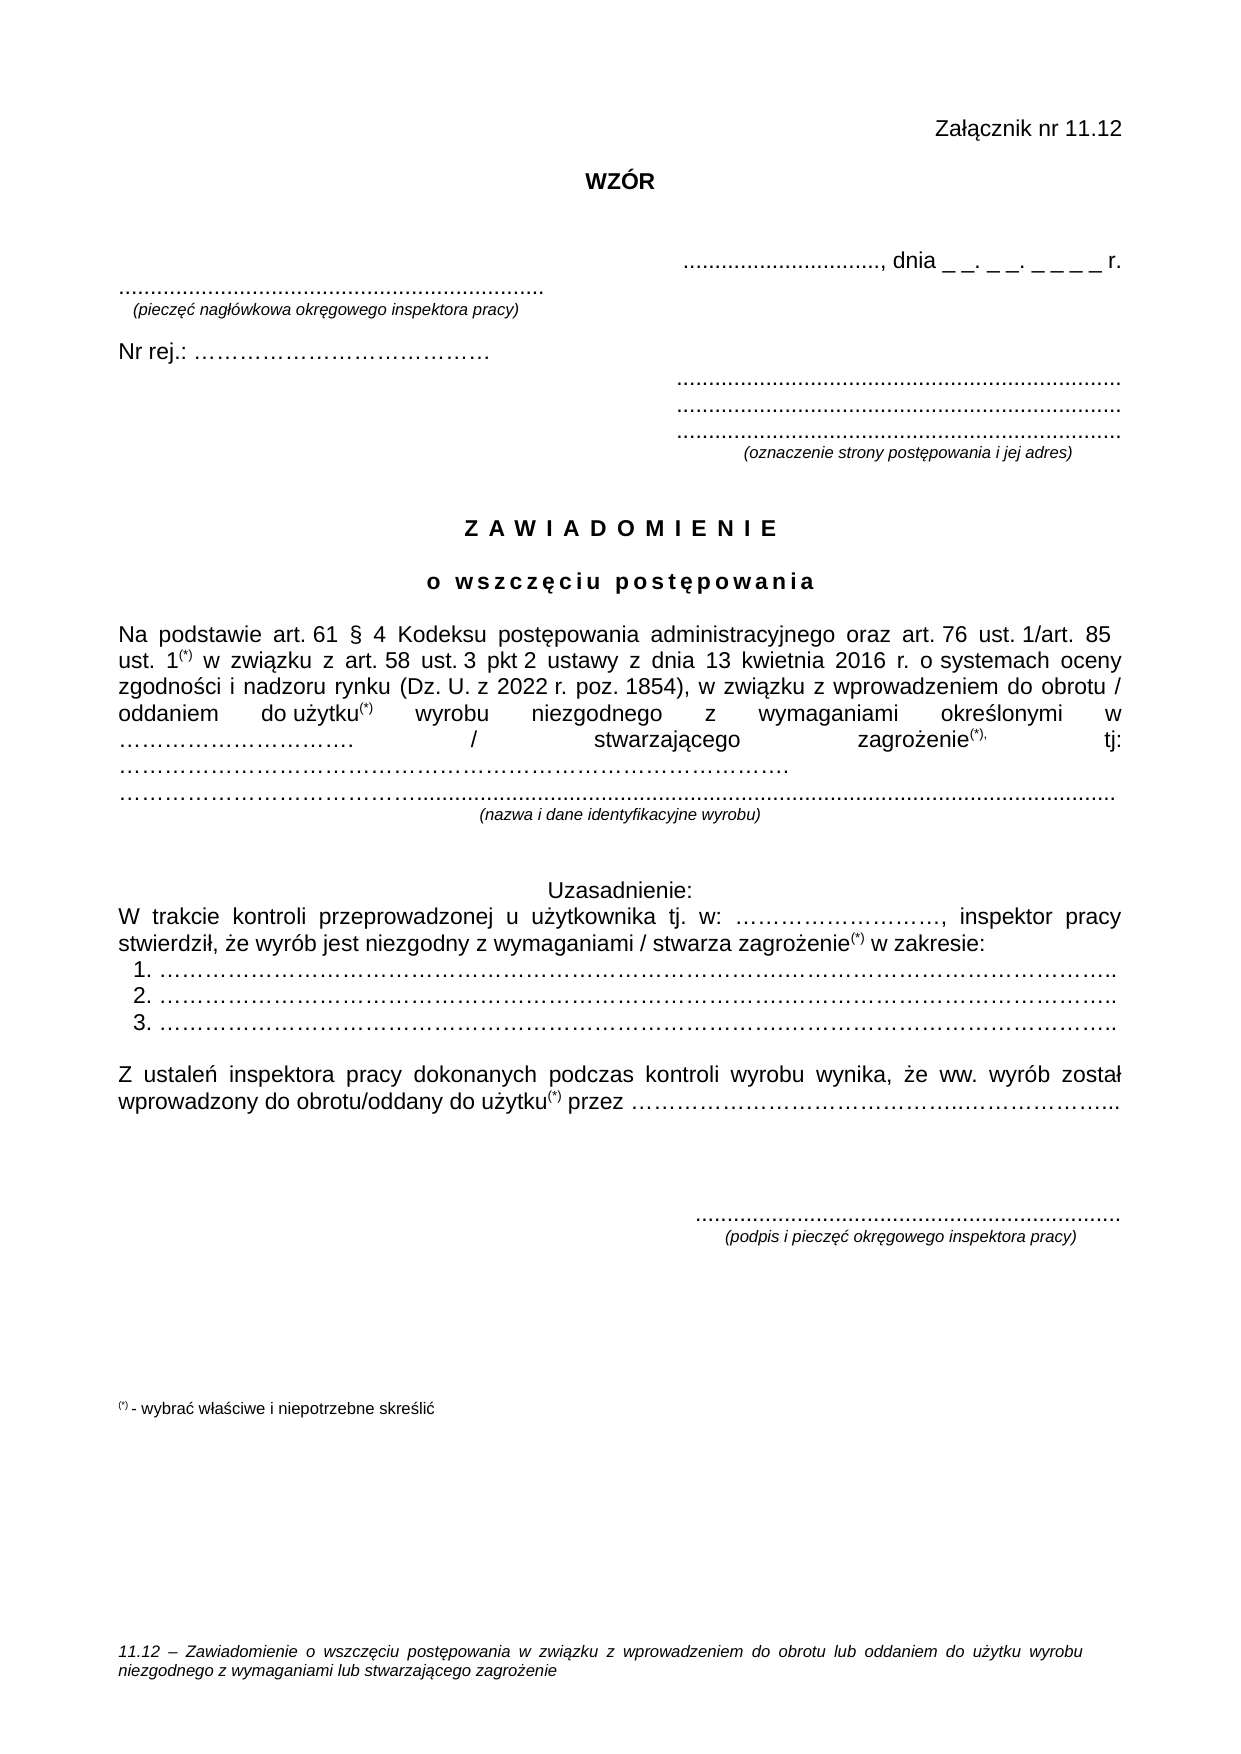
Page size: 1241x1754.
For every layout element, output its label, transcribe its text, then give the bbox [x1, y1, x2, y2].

text (oznaczenie strony postępowania i jej adres) [694, 443, 1122, 462]
text ................................................................... [694, 1200, 1122, 1227]
text (pieczęć nagłówkowa okręgowego inspektora pracy) [118, 299, 1122, 319]
text Na podstawie art. 61 § 4 Kodeksu postępowania administracyjnego oraz art. 76 ust. 1/art. 85 ust. 1(*) w związku z art. 58 ust. 3 pkt 2 ustawy z dnia 13 kwietnia 2016 r. o systemach oceny zgodności i nadzoru rynku (Dz. U. z 2022 r. poz. 1854), w związku z wprowadzeniem do obrotu / oddaniem do użytku(*) wyrobu niezgodnego z wymaganiami określonymi w …………………………. / stwarzającego zagrożenie(*), tj: ……………………………………………………………………………. [118, 621, 1122, 779]
text ................................................................... [118, 273, 1122, 299]
text ...................................................................... [118, 417, 1122, 443]
subtitle o wszczęciu postępowania [118, 568, 1122, 594]
text (nazwa i dane identyfikacyjne wyrobu) [118, 805, 1122, 824]
text (*) - wybrać właściwe i niepotrzebne skreślić [118, 1399, 1122, 1418]
text Nr rej.: ………………………………… [118, 338, 1122, 364]
text Załącznik nr 11.12 [118, 115, 1122, 141]
text ..............................., dnia _ _. _ _. _ _ _ _ r. [118, 247, 1122, 273]
text 3. ……………………………………………………………………….…………………………………….. [118, 1009, 1122, 1035]
text Uzasadnienie: [118, 877, 1122, 903]
text ...................................................................... [118, 364, 1122, 391]
text WZÓR [118, 168, 1122, 194]
text 1. ……………………………………………………………………….…………………………………….. [118, 956, 1122, 982]
text Z ustaleń inspektora pracy dokonanych podczas kontroli wyrobu wynika, że ww. wyrób został wprowadzony do obrotu/oddany do użytku(*) przez ……………………………………..………………... [118, 1061, 1122, 1114]
text ...................................................................... [118, 391, 1122, 417]
text ………………………………….............................................................................................................. [118, 779, 1122, 805]
subtitle ZAWIADOMIENIE [118, 515, 1122, 541]
text (podpis i pieczęć okręgowego inspektora pracy) [679, 1227, 1122, 1246]
text W trakcie kontroli przeprowadzonej u użytkownika tj. w: ………………………, inspektor pracy stwierdził, że wyrób jest niezgodny z wymaganiami / stwarza zagrożenie(*) w zakresie: [118, 903, 1122, 956]
text 2. ……………………………………………………………………….…………………………………….. [118, 982, 1122, 1009]
